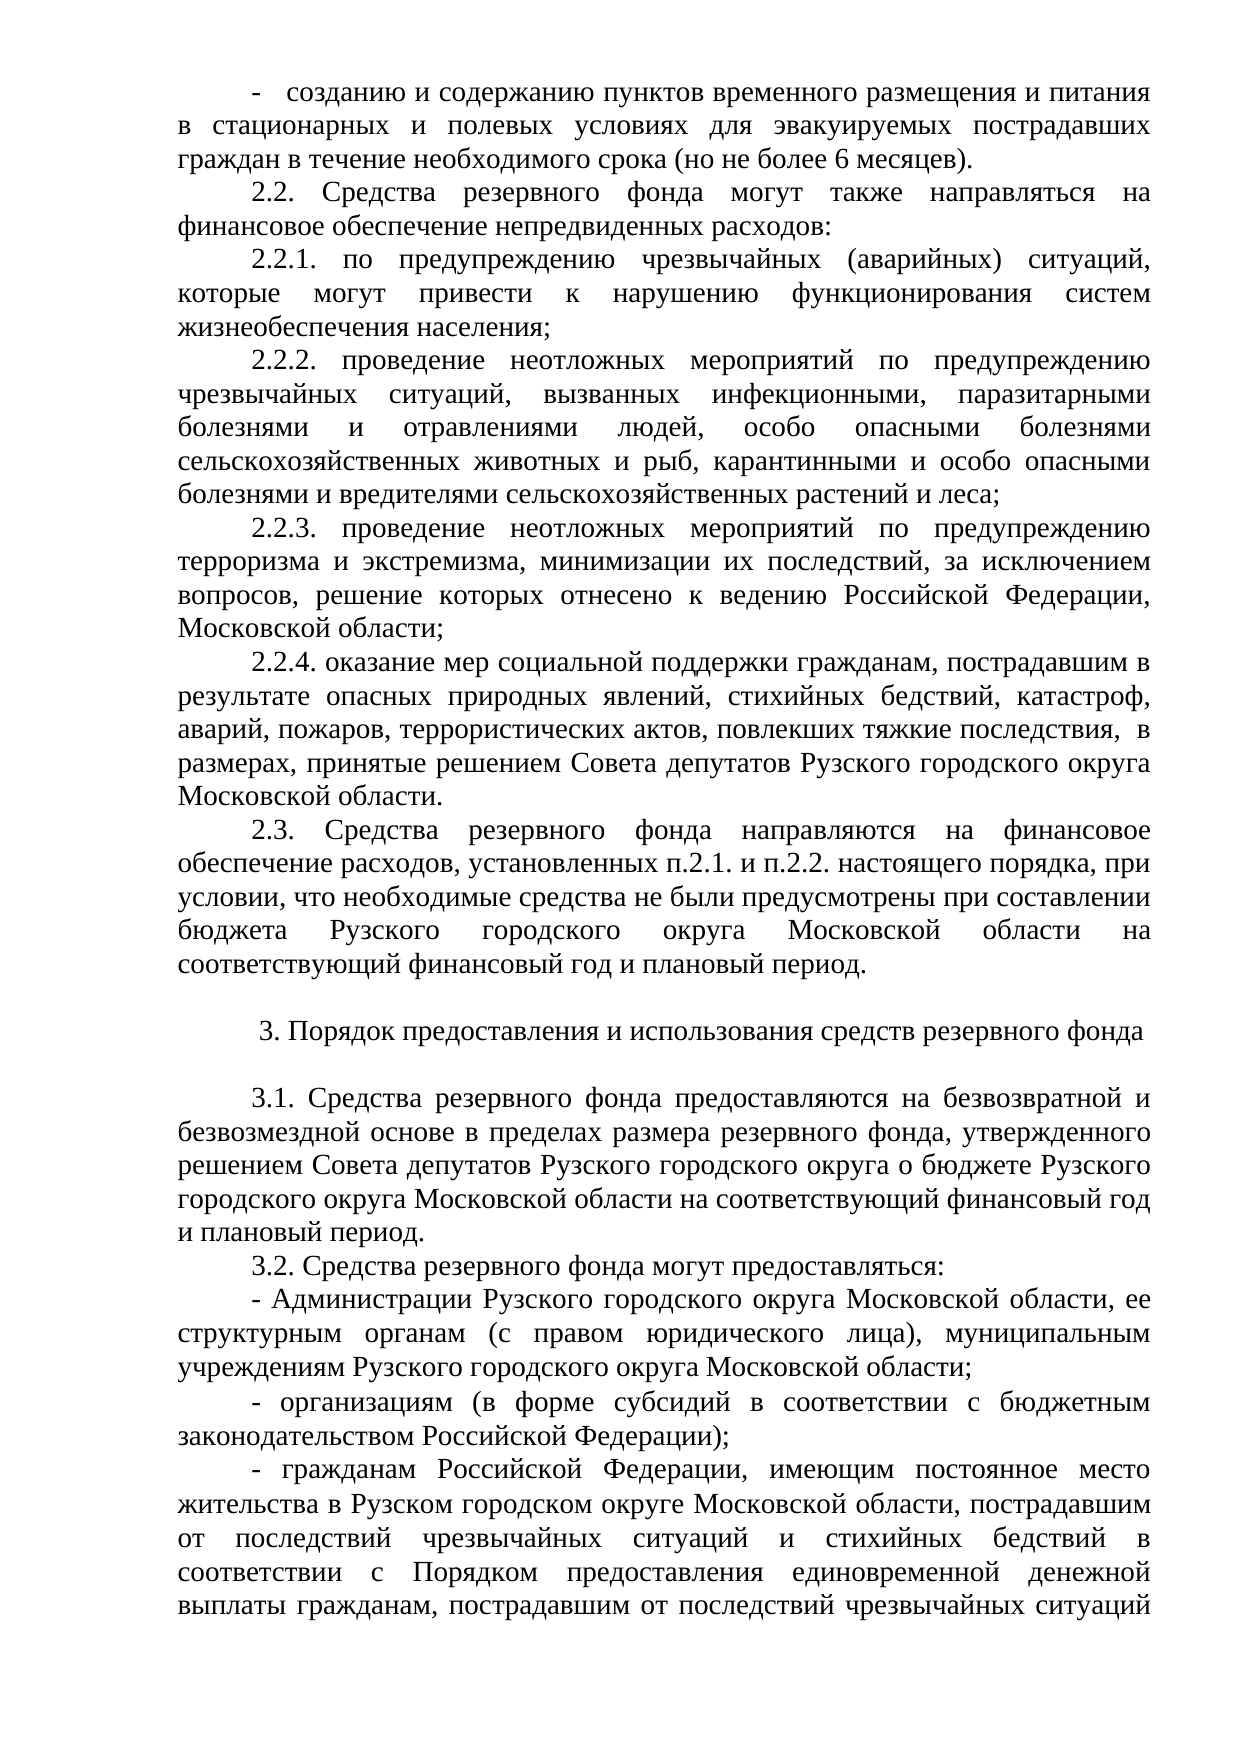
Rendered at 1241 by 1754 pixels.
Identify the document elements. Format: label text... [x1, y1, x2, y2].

text 2.3. Средства резервного фонда направляются на финансовое обеспечение расходов, установленных п.2.1. и п.2.2. настоящего порядка, при условии, что необходимые средства не были предусмотрены при составлении бюджета Рузского городского округа Московской области на соответствующий финансовый год и плановый период. [177, 812, 1152, 979]
text 2.2. Средства резервного фонда могут также направляться на финансовое обеспечение непредвиденных расходов: [177, 174, 1152, 242]
text 3.2. Средства резервного фонда могут предоставляться: [177, 1248, 1152, 1281]
text - Администрации Рузского городского округа Московской области, ее структурным органам (с правом юридического лица), муниципальным учреждениям Рузского городского округа Московской области; [177, 1281, 1152, 1384]
text - организациям (в форме субсидий в соответствии с бюджетным законодательством Российской Федерации); [177, 1384, 1152, 1451]
text 2.2.3. проведение неотложных мероприятий по предупреждению терроризма и экстремизма, минимизации их последствий, за исключением вопросов, решение которых отнесено к ведению Российской Федерации, Московской области; [177, 510, 1152, 644]
text 2.2.1. по предупреждению чрезвычайных (аварийных) ситуаций, которые могут привести к нарушению функционирования систем жизнеобеспечения населения; [177, 242, 1152, 342]
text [177, 1451, 1152, 1621]
text - созданию и содержанию пунктов временного размещения и питания в стационарных и полевых условиях для эвакуируемых пострадавших граждан в течение необходимого срока (но не более 6 месяцев). [177, 74, 1152, 174]
text 3.1. Средства резервного фонда предоставляются на безвозвратной и безвозмездной основе в пределах размера резервного фонда, утвержденного решением Совета депутатов Рузского городского округа о бюджете Рузского городского округа Московской области на соответствующий финансовый год и плановый период. [177, 1080, 1152, 1248]
text 2.2.2. проведение неотложных мероприятий по предупреждению чрезвычайных ситуаций, вызванных инфекционными, паразитарными болезнями и отравлениями людей, особо опасными болезнями сельскохозяйственных животных и рыб, карантинными и особо опасными болезнями и вредителями сельскохозяйственных растений и леса; [177, 342, 1152, 510]
text 2.2.4. оказание мер социальной поддержки гражданам, пострадавшим в результате опасных природных явлений, стихийных бедствий, катастроф, аварий, пожаров, террористических актов, повлекших тяжкие последствия, в размерах, принятые решением Совета депутатов Рузского городского округа Московской области. [177, 644, 1152, 812]
text 3. Порядок предоставления и использования средств резервного фонда [177, 1013, 1152, 1047]
